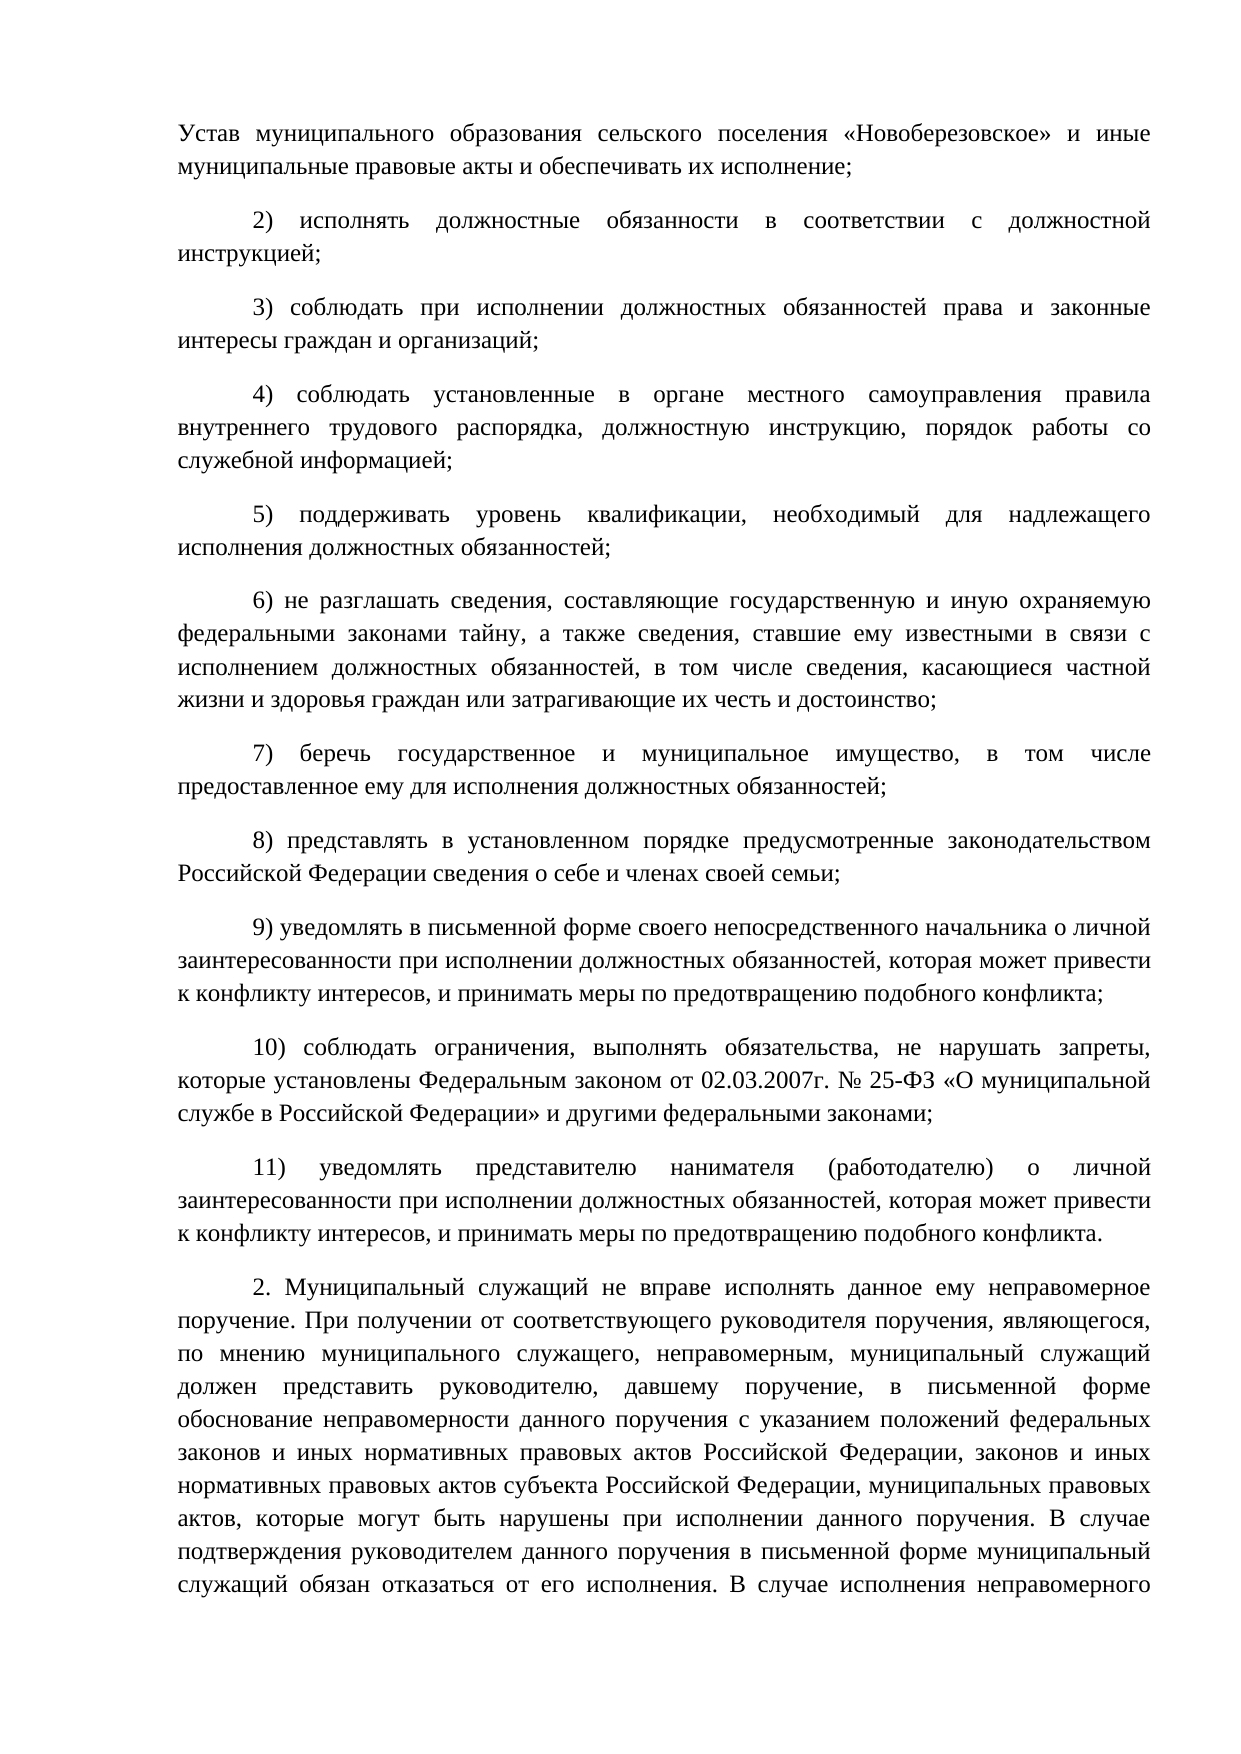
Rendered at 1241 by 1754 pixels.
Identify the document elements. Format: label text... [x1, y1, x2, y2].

text 8) представлять в установленном порядке предусмотренные законодательством Российской Федерации сведения о себе и членах своей семьи; [177, 825, 1152, 887]
text 7) беречь государственное и муниципальное имущество, в том числе предоставленное ему для исполнения должностных обязанностей; [177, 738, 1152, 800]
text 4) соблюдать установленные в органе местного самоуправления правила внутреннего трудового распорядка, должностную инструкцию, порядок работы со служебной информацией; [177, 379, 1152, 473]
text 2) исполнять должностные обязанности в соответствии с должностной инструкцией; [177, 205, 1152, 267]
text 11) уведомлять представителю нанимателя (работодателю) о личной заинтересованности при исполнении должностных обязанностей, которая может привести к конфликту интересов, и принимать меры по предотвращению подобного конфликта. [177, 1152, 1152, 1247]
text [177, 118, 1152, 180]
text 5) поддерживать уровень квалификации, необходимый для надлежащего исполнения должностных обязанностей; [177, 499, 1152, 560]
text 10) соблюдать ограничения, выполнять обязательства, не нарушать запреты, которые установлены Федеральным законом от 02.03.2007г. № 25-ФЗ «О муниципальной службе в Российской Федерации» и другими федеральными законами; [177, 1032, 1152, 1127]
text 6) не разглашать сведения, составляющие государственную и иную охраняемую федеральными законами тайну, а также сведения, ставшие ему известными в связи с исполнением должностных обязанностей, в том числе сведения, касающиеся частной жизни и здоровья граждан или затрагивающие их честь и достоинство; [177, 586, 1152, 713]
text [177, 1272, 1152, 1598]
text 3) соблюдать при исполнении должностных обязанностей права и законные интересы граждан и организаций; [177, 292, 1152, 354]
text 9) уведомлять в письменной форме своего непосредственного начальника о личной заинтересованности при исполнении должностных обязанностей, которая может привести к конфликту интересов, и принимать меры по предотвращению подобного конфликта; [177, 912, 1152, 1007]
